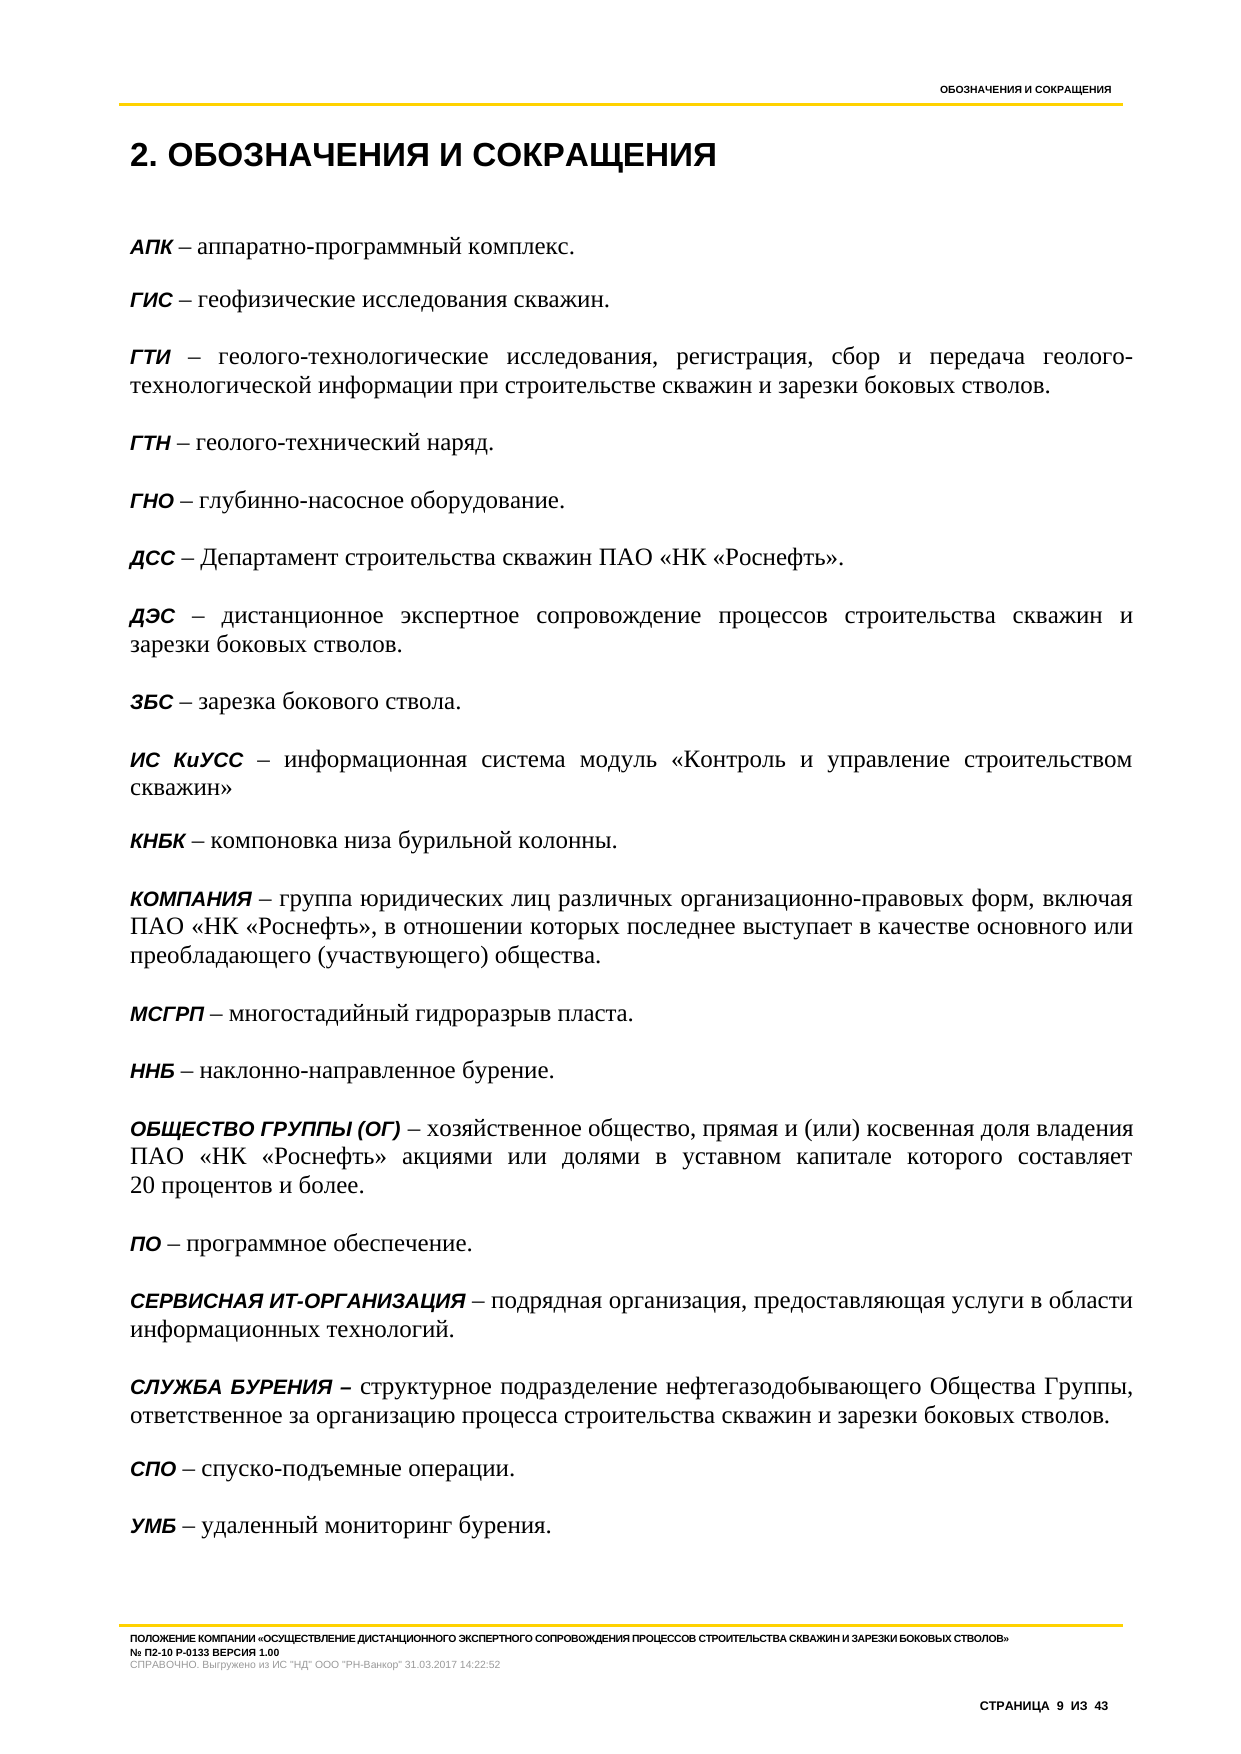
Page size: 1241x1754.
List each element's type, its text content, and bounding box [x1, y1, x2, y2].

text СЕРВИСНАЯ ИТ-ОРГАНИЗАЦИЯ – подрядная организация, предоставляющая услуги в области информационных технологий. [130, 1285, 1134, 1343]
text ГТН – геолого-технический наряд. [130, 427, 1134, 456]
text ЗБС – зарезка бокового ствола. [130, 686, 1134, 715]
text ННБ – наклонно-направленное бурение. [130, 1055, 1134, 1084]
text ОБЩЕСТВО ГРУППЫ (ОГ) – хозяйственное общество, прямая и (или) косвенная доля владения ПАО «НК «Роснефть» акциями или долями в уставном капитале которого составляет 20 процентов и более. [130, 1113, 1134, 1199]
text СЛУЖБА БУРЕНИЯ – структурное подразделение нефтегазодобывающего Общества Группы, ответственное за организацию процесса строительства скважин и зарезки боковых стволов. [130, 1371, 1134, 1429]
text АПК – аппаратно-программный комплекс. [130, 231, 1134, 260]
text КНБК – компоновка низа бурильной колонны. [130, 825, 1134, 854]
text ИС КиУСС – информационная система модуль «Контроль и управление строительством скважин» [130, 744, 1134, 801]
text ГТИ – геолого-технологические исследования, регистрация, сбор и передача геолого-технологической информации при строительстве скважин и зарезки боковых стволов. [130, 341, 1134, 399]
text МСГРП – многостадийный гидроразрыв пласта. [130, 998, 1134, 1026]
text ГИС – геофизические исследования скважин. [130, 284, 1134, 312]
text ДСС – Департамент строительства скважин ПАО «НК «Роснефть». [130, 542, 1134, 571]
text СПО – спуско-подъемные операции. [130, 1453, 1134, 1482]
text КОМПАНИЯ – группа юридических лиц различных организационно-правовых форм, включая ПАО «НК «Роснефть», в отношении которых последнее выступает в качестве основного или преобладающего (участвующего) общества. [130, 883, 1134, 969]
text УМБ – удаленный мониторинг бурения. [130, 1510, 1134, 1539]
text ОБОЗНАЧЕНИЯ И СОКРАЩЕНИЯ [130, 135, 1134, 173]
text ДЭС – дистанционное экспертное сопровождение процессов строительства скважин и зарезки боковых стволов. [130, 600, 1134, 657]
text ГНО – глубинно-насосное оборудование. [130, 485, 1134, 514]
text ПО – программное обеспечение. [130, 1228, 1134, 1256]
